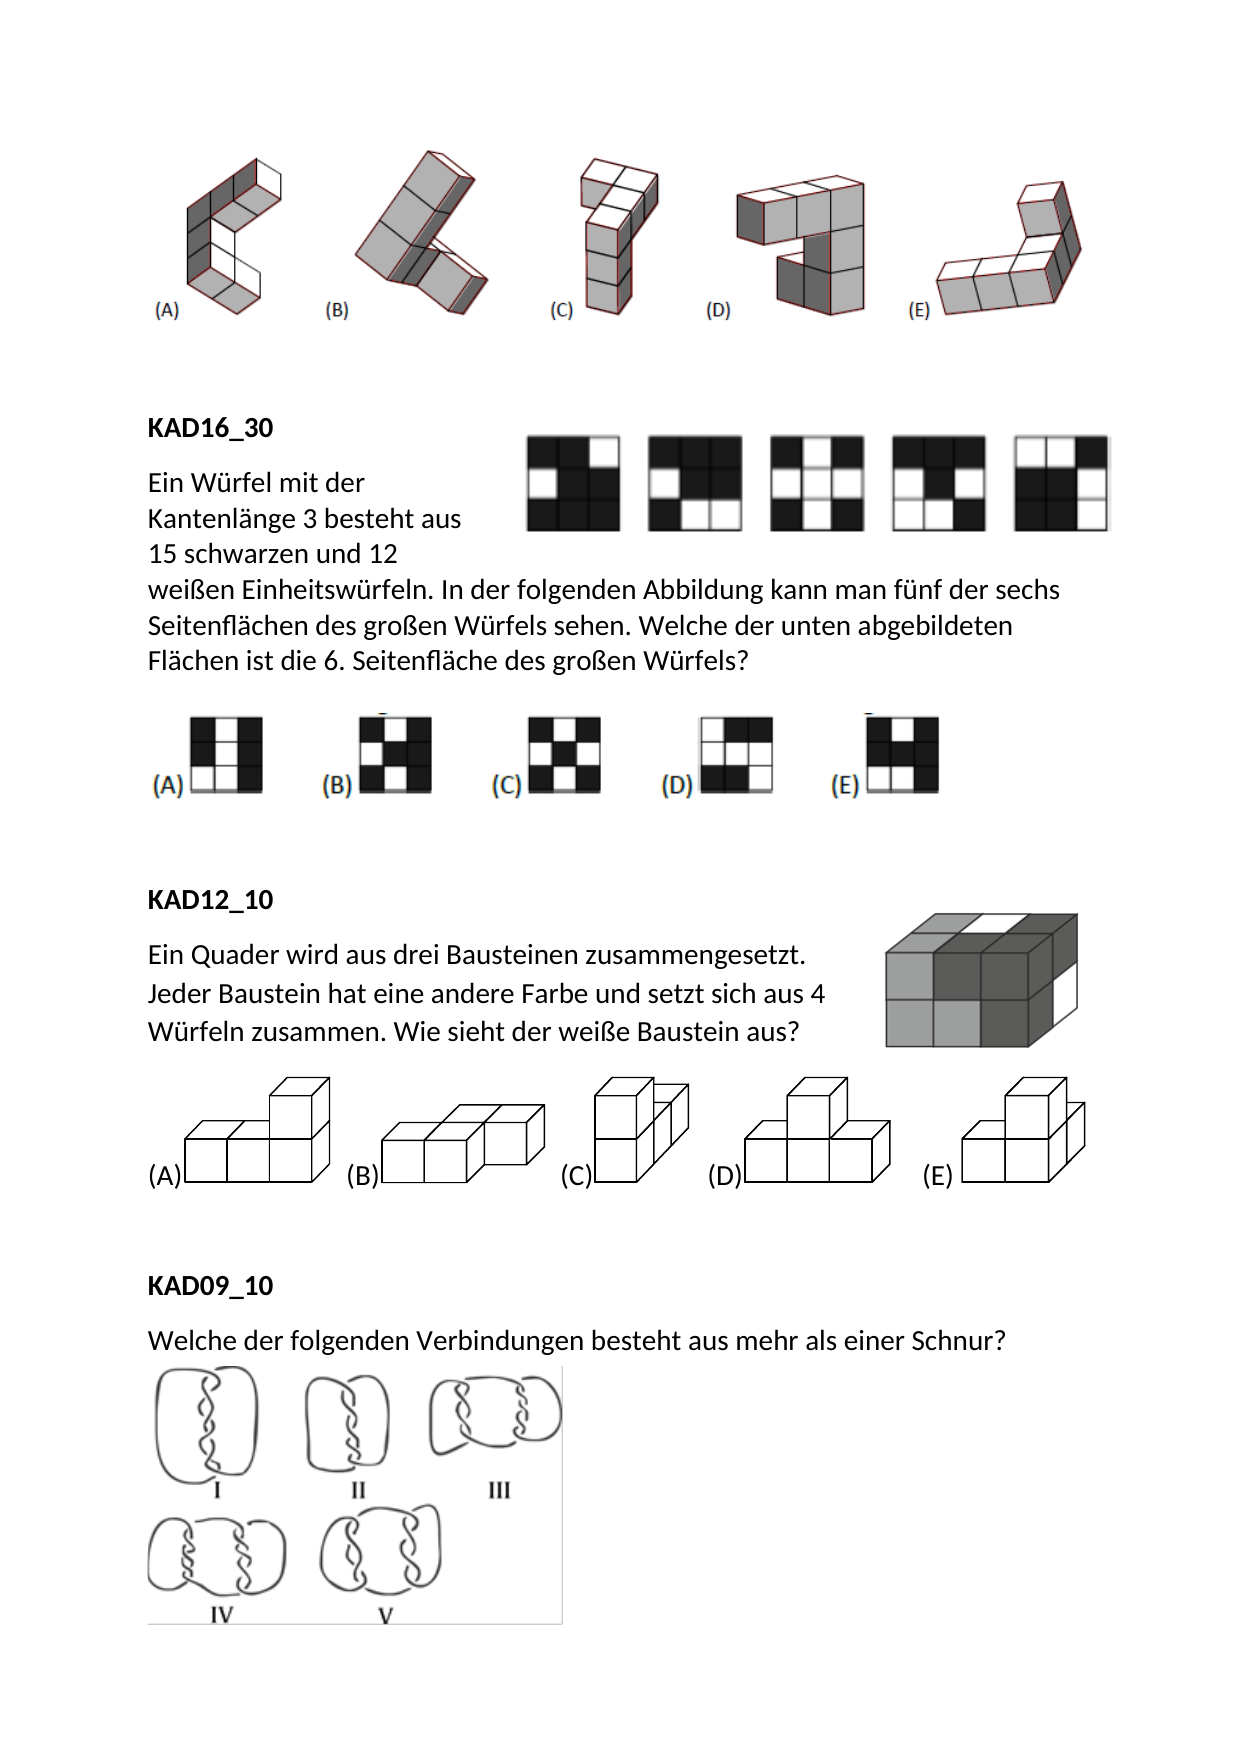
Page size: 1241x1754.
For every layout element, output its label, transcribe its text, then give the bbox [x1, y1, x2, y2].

picture [884, 912, 1079, 1048]
text Ein Würfel mit der Kantenlänge 3 besteht aus 15 schwarzen und 12 weißen Einheitswürfeln. In der folgenden Abbildung kann man fünf der sechs Seitenflächen des großen Würfels sehen. Welche der unten abgebildeten Flächen ist die 6. Seitenfläche des großen Würfels? [148, 464, 1093, 678]
picture [147, 1366, 564, 1626]
picture [147, 713, 960, 808]
text KAD16_30 [148, 409, 1093, 445]
text KAD09_10 [148, 1267, 1093, 1302]
picture [147, 147, 1093, 336]
picture [500, 423, 1132, 552]
text KAD12_10 [148, 881, 1093, 917]
text Ein Quader wird aus drei Bausteinen zusammengesetzt. Jeder Baustein hat eine andere Farbe und setzt sich aus 4 Würfeln zusammen. Wie sieht der weiße Baustein aus? [148, 936, 1093, 1049]
text (A) (B) (C) (D) (E) [148, 1077, 1093, 1192]
text Welche der folgenden Verbindungen besteht aus mehr als einer Schnur? [148, 1322, 1093, 1357]
